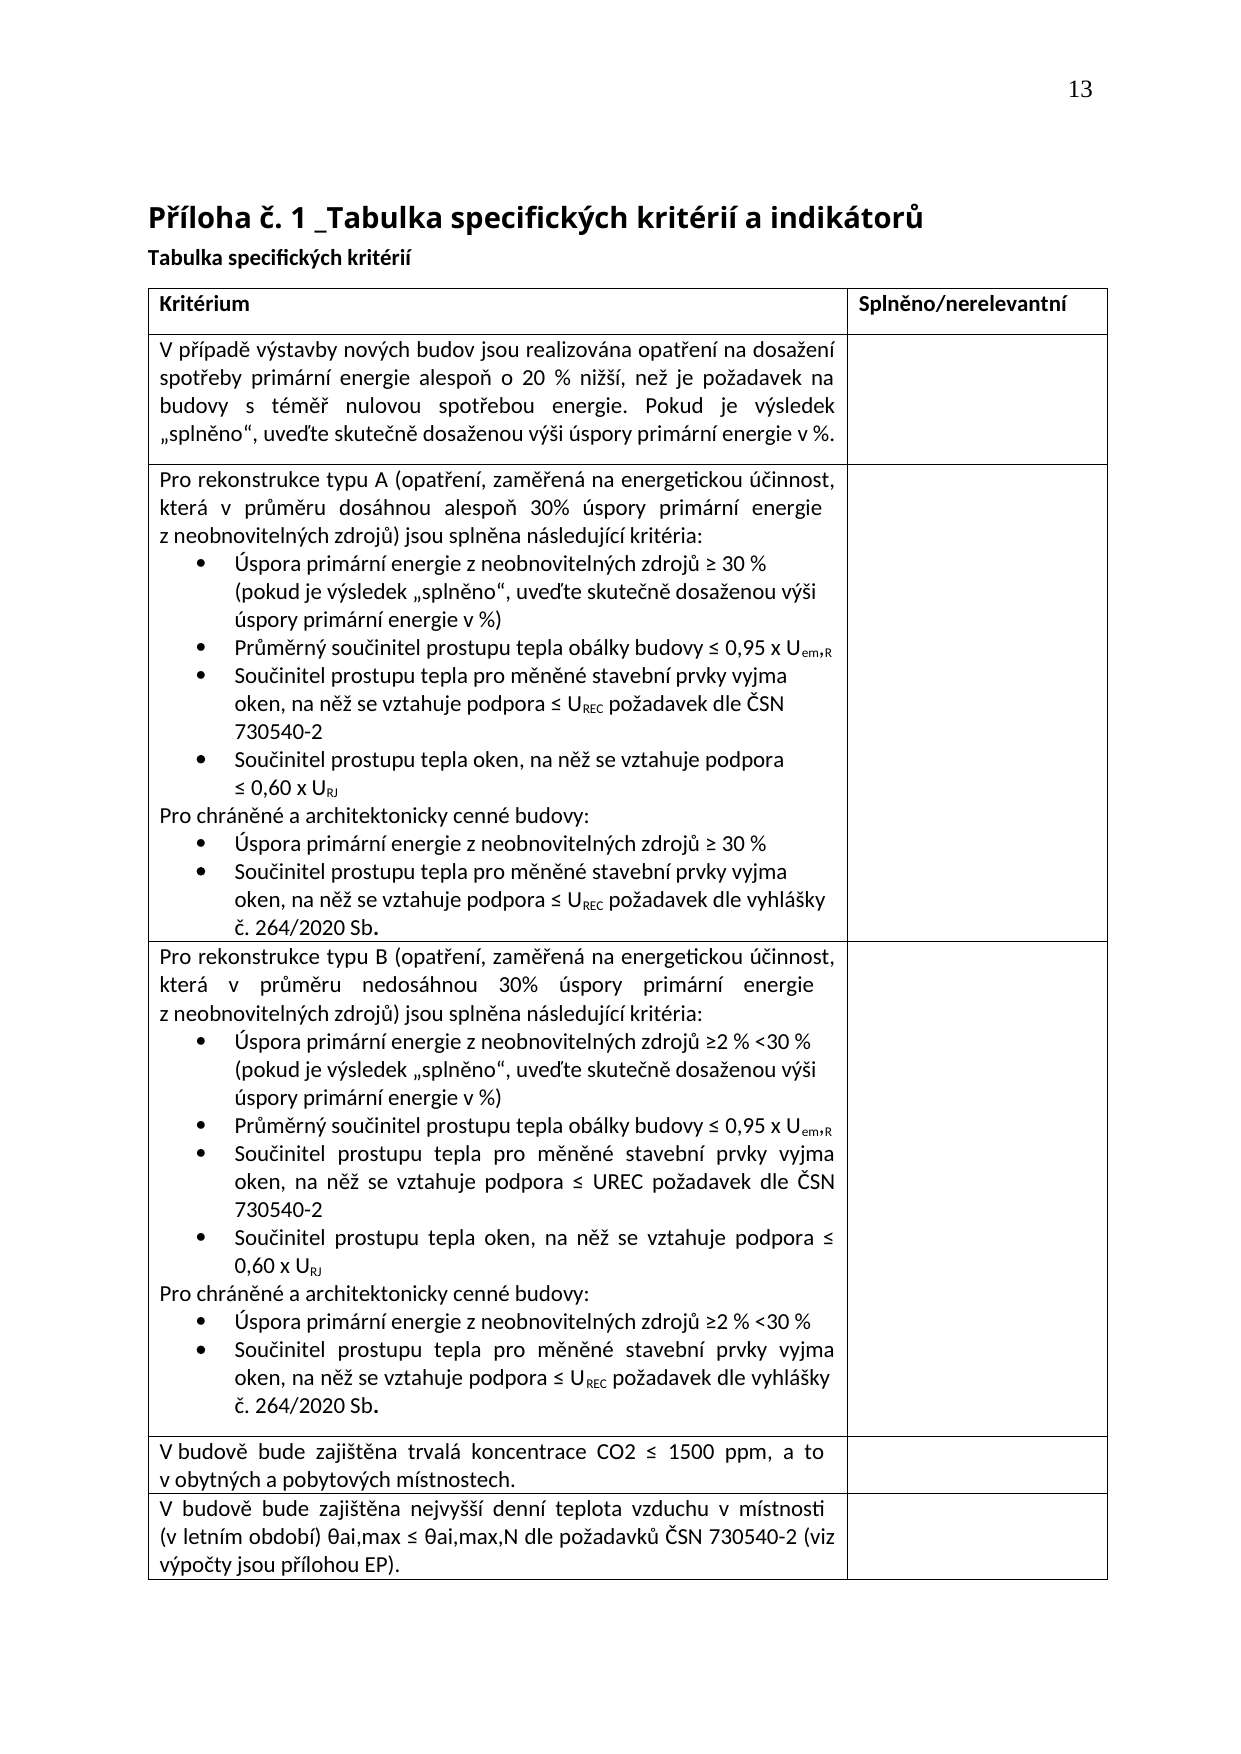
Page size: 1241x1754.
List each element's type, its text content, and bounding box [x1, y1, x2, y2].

table_cell V budově bude zajištěna nejvyšší denní teplota vzduchu v místnosti (v letním období) θai,max ≤ θai,max,N dle požadavků ČSN 730540-2 (viz výpočty jsou přílohou EP). [149, 1494, 847, 1578]
table_header Splněno/nerelevantní [848, 289, 1107, 334]
table_cell V budově bude zajištěna trvalá koncentrace CO2 ≤ 1500 ppm, a to v obytných a pobytových místnostech. [149, 1437, 847, 1493]
subtitle Příloha č. 1 _Tabulka specifických kritérií a indikátorů [148, 198, 1093, 237]
table_cell Pro rekonstrukce typu A (opatření, zaměřená na energetickou účinnost, která v průměru dosáhnou alespoň 30% úspory primární energie z neobnovitelných zdrojů) jsou splněna následující kritéria: Úspora primární energie z neobnovitelných zdrojů ≥ 30 % (pokud je výsledek „splněno“, uveďte skutečně dosaženou výši úspory primární energie v %) Průměrný součinitel prostupu tepla obálky budovy ≤ 0,95 x Uem,R Součinitel prostupu tepla pro měněné stavební prvky vyjma oken, na něž se vztahuje podpora ≤ UREC požadavek dle ČSN 730540-2 Součinitel prostupu tepla oken, na něž se vztahuje podpora ≤ 0,60 x URJ Pro chráněné a architektonicky cenné budovy: Úspora primární energie z neobnovitelných zdrojů ≥ 30 % Součinitel prostupu tepla pro měněné stavební prvky vyjma oken, na něž se vztahuje podpora ≤ UREC požadavek dle vyhlášky č. 264/2020 Sb. [149, 465, 847, 941]
table_cell [848, 335, 1107, 464]
table_cell [848, 1437, 1107, 1493]
table_cell Pro rekonstrukce typu B (opatření, zaměřená na energetickou účinnost, která v průměru nedosáhnou 30% úspory primární energie z neobnovitelných zdrojů) jsou splněna následující kritéria: Úspora primární energie z neobnovitelných zdrojů ≥2 % <30 % (pokud je výsledek „splněno“, uveďte skutečně dosaženou výši úspory primární energie v %) Průměrný součinitel prostupu tepla obálky budovy ≤ 0,95 x Uem,R Součinitel prostupu tepla pro měněné stavební prvky vyjma oken, na něž se vztahuje podpora ≤ UREC požadavek dle ČSN 730540-2 Součinitel prostupu tepla oken, na něž se vztahuje podpora ≤ 0,60 x URJ Pro chráněné a architektonicky cenné budovy: Úspora primární energie z neobnovitelných zdrojů ≥2 % <30 % Součinitel prostupu tepla pro měněné stavební prvky vyjma oken, na něž se vztahuje podpora ≤ UREC požadavek dle vyhlášky č. 264/2020 Sb. [149, 942, 847, 1436]
text Tabulka specifických kritérií [148, 243, 1093, 272]
table_header Kritérium [149, 289, 847, 334]
table_cell V případě výstavby nových budov jsou realizována opatření na dosažení spotřeby primární energie alespoň o 20 % nižší, než je požadavek na budovy s téměř nulovou spotřebou energie. Pokud je výsledek „splněno“, uveďte skutečně dosaženou výši úspory primární energie v %. [149, 335, 847, 464]
table_cell [848, 465, 1107, 941]
table_cell [848, 1494, 1107, 1578]
table_cell [848, 942, 1107, 1436]
